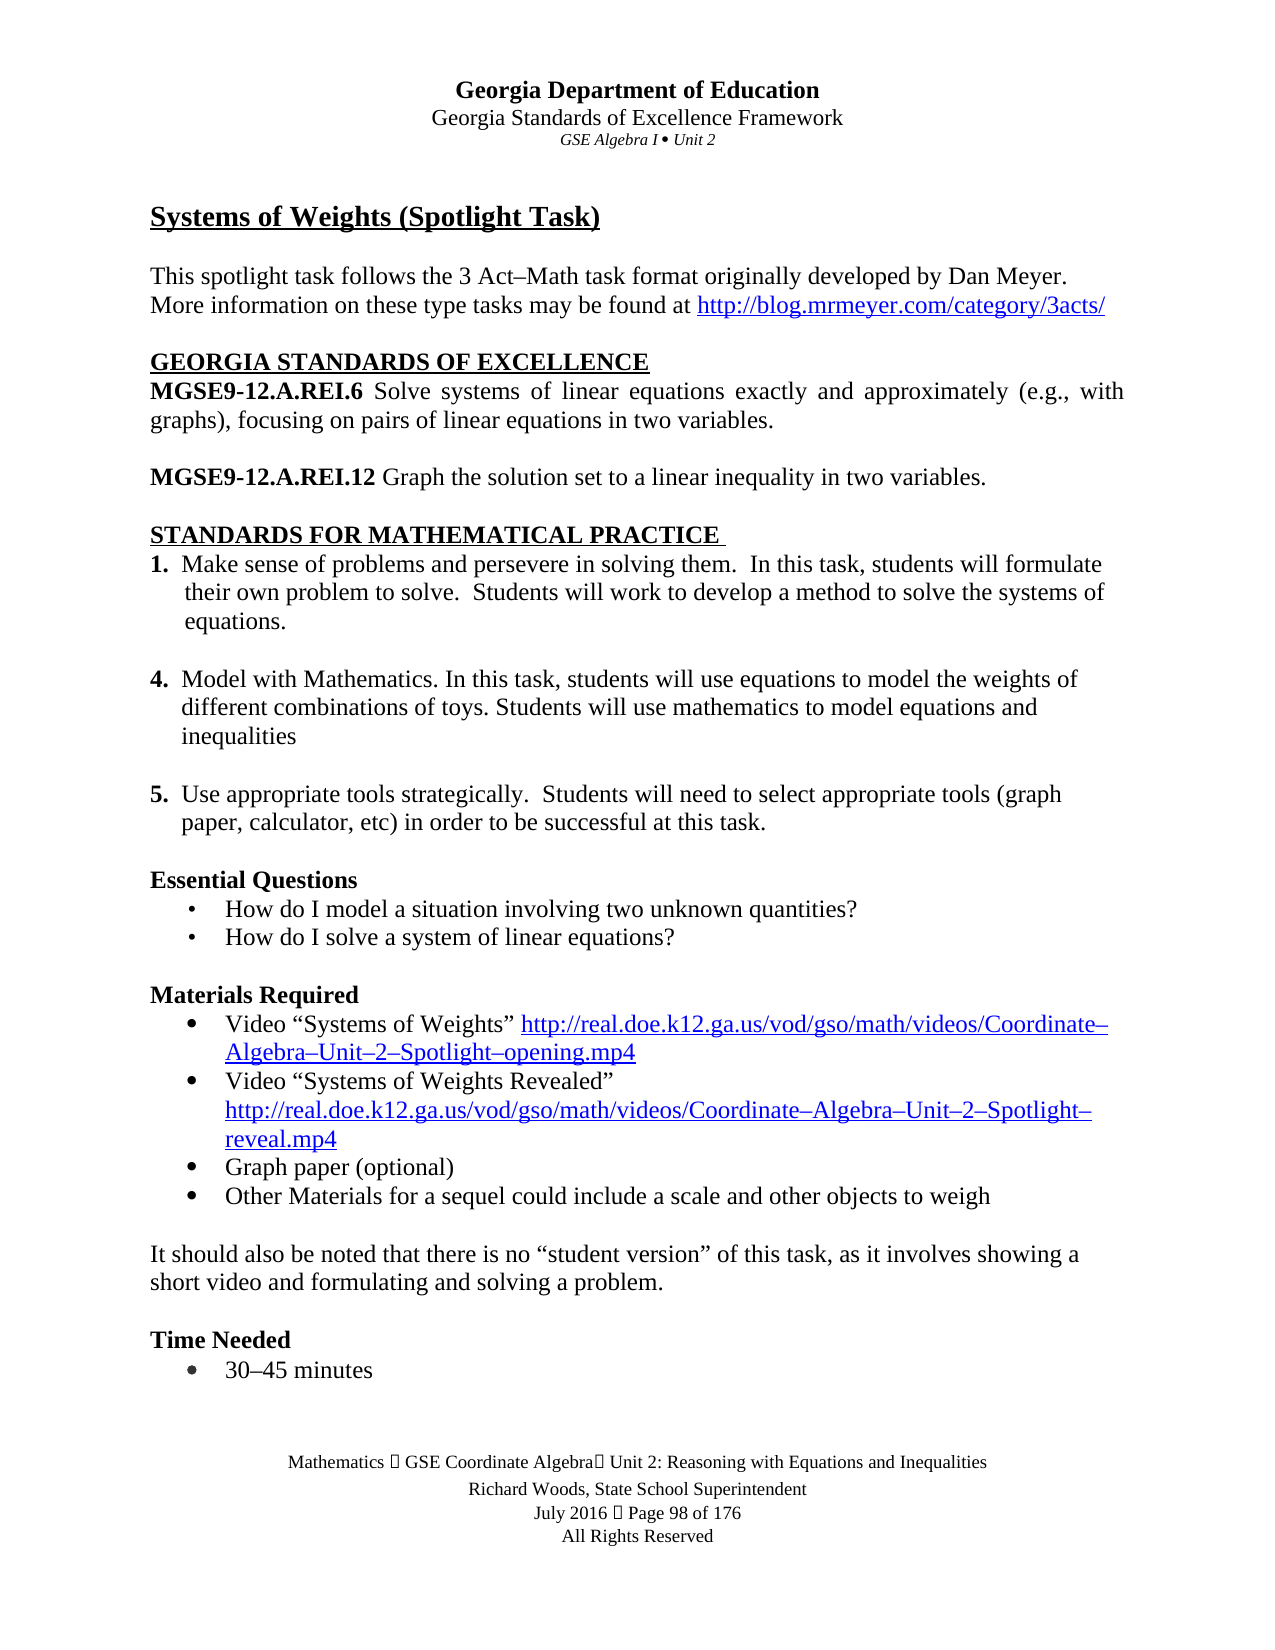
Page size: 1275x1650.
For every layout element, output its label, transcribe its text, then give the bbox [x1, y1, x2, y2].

list 30–45 minutes [187, 1354, 1125, 1384]
text It should also be noted that there is no “student version” of this task, as it involves showing a short video and formulating and solving a problem. [150, 1239, 1125, 1296]
text Time Needed [150, 1325, 1125, 1354]
text Materials Required [150, 980, 1125, 1009]
text Essential Questions [150, 865, 1125, 894]
text STANDARDS FOR MATHEMATICAL PRACTICE [150, 520, 1125, 549]
list Other Materials for a sequel could include a scale and other objects to weigh [187, 1181, 1125, 1210]
text 1. Make sense of problems and persevere in solving them. In this task, students will formulate their own problem to solve. Students will work to develop a method to solve the systems of equations. [150, 549, 1125, 635]
list How do I solve a system of linear equations? [187, 922, 1125, 951]
text 5. Use appropriate tools strategically. Students will need to select appropriate tools (graph paper, calculator, etc) in order to be successful at this task. [150, 779, 1125, 836]
text This spotlight task follows the 3 Act–Math task format originally developed by Dan Meyer. More information on these type tasks may be found at http://blog.mrmeyer.com/category/3acts/ [150, 261, 1125, 319]
list Video “Systems of Weights” http://real.doe.k12.ga.us/vod/gso/math/videos/Coordinate–Algebra–Unit–2–Spotlight–opening.mp4 [187, 1009, 1125, 1066]
text 4. Model with Mathematics. In this task, students will use equations to model the weights of different combinations of toys. Students will use mathematics to model equations and inequalities [150, 664, 1125, 750]
text MGSE9-12.A.REI.12 Graph the solution set to a linear inequality in two variables. [150, 462, 1125, 491]
text MGSE9-12.A.REI.6 Solve systems of linear equations exactly and approximately (e.g., with graphs), focusing on pairs of linear equations in two variables. [150, 376, 1125, 434]
list How do I model a situation involving two unknown quantities? [187, 894, 1125, 922]
list Graph paper (optional) [187, 1152, 1125, 1181]
text GEORGIA STANDARDS OF EXCELLENCE [150, 347, 1125, 376]
subtitle Systems of Weights (Spotlight Task) [150, 199, 1125, 232]
list Video “Systems of Weights Revealed” http://real.doe.k12.ga.us/vod/gso/math/videos/Coordinate–Algebra–Unit–2–Spotlight–reveal.mp4 [187, 1066, 1125, 1152]
